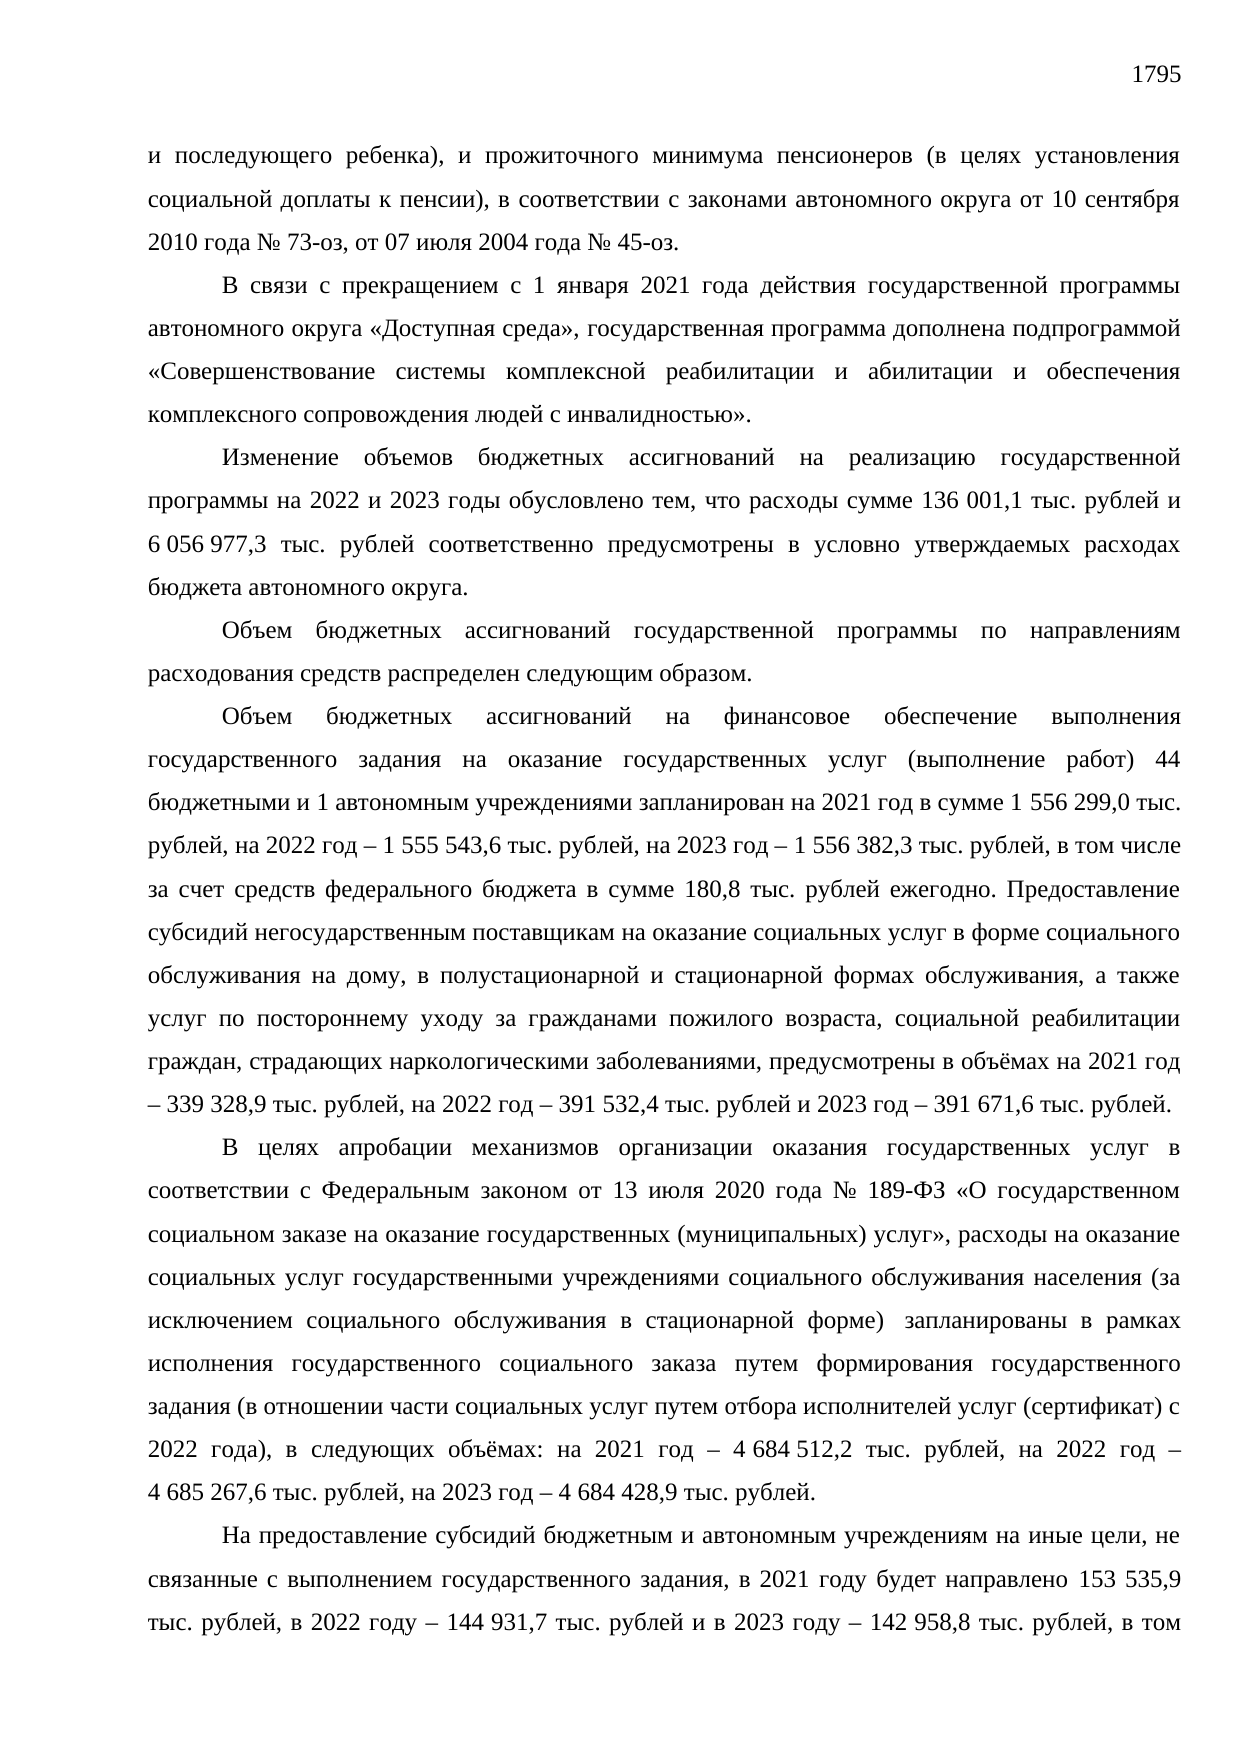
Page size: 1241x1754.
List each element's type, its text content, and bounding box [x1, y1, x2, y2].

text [148, 141, 1181, 256]
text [148, 1521, 1181, 1636]
text В связи с прекращением с 1 января 2021 года действия государственной программы автономного округа «Доступная среда», государственная программа дополнена подпрограммой «Совершенствование системы комплексной реабилитации и абилитации и обеспечения комплексного сопровождения людей с инвалидностью». [148, 270, 1181, 428]
list Объем бюджетных ассигнований государственной программы по направлениям расходования средств распределен следующим образом. [148, 615, 1181, 687]
list Изменение объемов бюджетных ассигнований на реализацию государственной программы на 2022 и 2023 годы обусловлено тем, что расходы сумме 136 001,1 тыс. рублей и 6 056 977,3 тыс. рублей соответственно предусмотрены в условно утверждаемых расходах бюджета автономного округа. [148, 442, 1181, 601]
text Объем бюджетных ассигнований на финансовое обеспечение выполнения государственного задания на оказание государственных услуг (выполнение работ) 44 бюджетными и 1 автономным учреждениями запланирован на 2021 год в сумме 1 556 299,0 тыс. рублей, на 2022 год – 1 555 543,6 тыс. рублей, на 2023 год – 1 556 382,3 тыс. рублей, в том числе за счет средств федерального бюджета в сумме 180,8 тыс. рублей ежегодно. Предоставление субсидий негосударственным поставщикам на оказание социальных услуг в форме социального обслуживания на дому, в полустационарной и стационарной формах обслуживания, а также услуг по постороннему уходу за гражданами пожилого возраста, социальной реабилитации граждан, страдающих наркологическими заболеваниями, предусмотрены в объёмах на 2021 год – 339 328,9 тыс. рублей, на 2022 год – 391 532,4 тыс. рублей и 2023 год – 391 671,6 тыс. рублей. [148, 701, 1181, 1118]
text В целях апробации механизмов организации оказания государственных услуг в соответствии с Федеральным законом от 13 июля 2020 года № 189-ФЗ «О государственном социальном заказе на оказание государственных (муниципальных) услуг», расходы на оказание социальных услуг государственными учреждениями социального обслуживания населения (за исключением социального обслуживания в стационарной форме) запланированы в рамках исполнения государственного социального заказа путем формирования государственного задания (в отношении части социальных услуг путем отбора исполнителей услуг (сертификат) с 2022 года), в следующих объёмах: на 2021 год – 4 684 512,2 тыс. рублей, на 2022 год – 4 685 267,6 тыс. рублей, на 2023 год – 4 684 428,9 тыс. рублей. [148, 1132, 1181, 1506]
